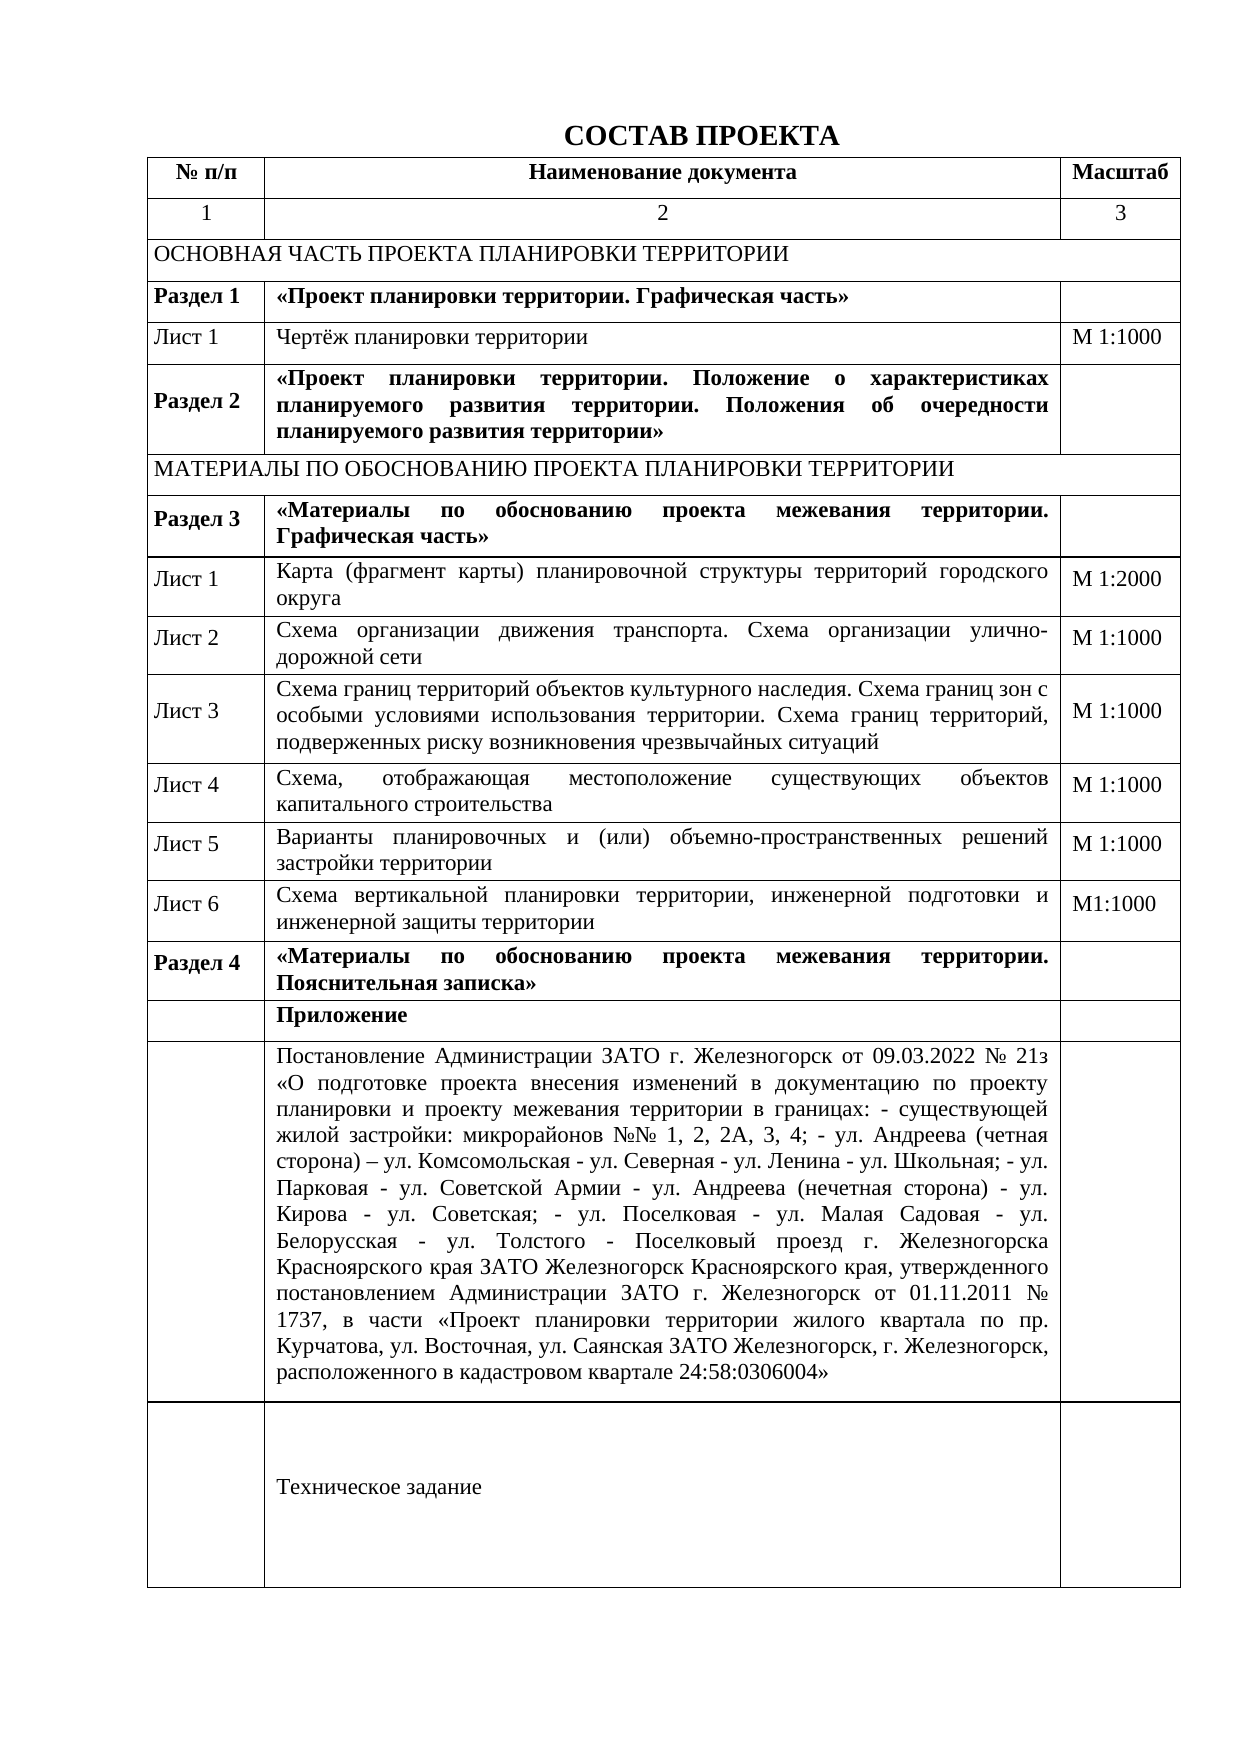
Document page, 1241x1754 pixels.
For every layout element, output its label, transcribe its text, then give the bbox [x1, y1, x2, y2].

table_cell [1061, 365, 1180, 454]
table_header Масштаб [1061, 158, 1180, 198]
table_cell 2 [265, 199, 1060, 239]
table_cell Раздел 2 [148, 365, 264, 454]
table_cell М 1:1000 [1061, 764, 1180, 822]
table_cell [148, 1042, 264, 1401]
table_cell Карта (фрагмент карты) планировочной структуры территорий городского округа [265, 558, 1060, 616]
table_cell М 1:1000 [1061, 323, 1180, 363]
table_cell Раздел 3 [148, 496, 264, 556]
table_cell Лист 5 [148, 823, 264, 880]
table_cell [1061, 1403, 1180, 1587]
table_cell «Проект планировки территории. Положение о характеристиках планируемого развития территории. Положения об очередности планируемого развития территории» [265, 365, 1060, 454]
table_cell Лист 2 [148, 617, 264, 674]
table_header Наименование документа [265, 158, 1060, 198]
table_cell [1061, 1042, 1180, 1401]
table_cell М 1:1000 [1061, 617, 1180, 674]
table_cell МАТЕРИАЛЫ ПО ОБОСНОВАНИЮ ПРОЕКТА ПЛАНИРОВКИ ТЕРРИТОРИИ [148, 455, 1180, 495]
table_cell Схема, отображающая местоположение существующих объектов капитального строительства [265, 764, 1060, 822]
table_cell 1 [148, 199, 264, 239]
table_cell Схема вертикальной планировки территории, инженерной подготовки и инженерной защиты территории [265, 881, 1060, 941]
table_cell [1061, 942, 1180, 1000]
table_cell [148, 1001, 264, 1041]
table_cell Раздел 1 [148, 282, 264, 322]
table_cell М 1:2000 [1061, 558, 1180, 616]
table_cell «Материалы по обоснованию проекта межевания территории. Пояснительная записка» [265, 942, 1060, 1000]
table_cell Постановление Администрации ЗАТО г. Железногорск от 09.03.2022 № 21з «О подготовке проекта внесения изменений в документацию по проекту планировки и проекту межевания территории в границах: - существующей жилой застройки: микрорайонов №№ 1, 2, 2А, 3, 4; - ул. Андреева (четная сторона) – ул. Комсомольская - ул. Северная - ул. Ленина - ул. Школьная; - ул. Парковая - ул. Советской Армии - ул. Андреева (нечетная сторона) - ул. Кирова - ул. Советская; - ул. Поселковая - ул. Малая Садовая - ул. Белорусская - ул. Толстого - Поселковый проезд г. Железногорска Красноярского края ЗАТО Железногорск Красноярского края, утвержденного постановлением Администрации ЗАТО г. Железногорск от 01.11.2011 № 1737, в части «Проект планировки территории жилого квартала по пр. Курчатова, ул. Восточная, ул. Саянская ЗАТО Железногорск, г. Железногорск, расположенного в кадастровом квартале 24:58:0306004» [265, 1042, 1060, 1401]
table_cell Схема организации движения транспорта. Схема организации улично-дорожной сети [265, 617, 1060, 674]
table_cell «Материалы по обоснованию проекта межевания территории. Графическая часть» [265, 496, 1060, 556]
table_cell М1:1000 [1061, 881, 1180, 941]
table_cell М 1:1000 [1061, 823, 1180, 880]
table_cell ОСНОВНАЯ ЧАСТЬ ПРОЕКТА ПЛАНИРОВКИ ТЕРРИТОРИИ [148, 240, 1180, 281]
table_cell [1061, 282, 1180, 322]
table_cell Лист 1 [148, 558, 264, 616]
table_cell Лист 1 [148, 323, 264, 363]
table_cell Варианты планировочных и (или) объемно-пространственных решений застройки территории [265, 823, 1060, 880]
table_cell Раздел 4 [148, 942, 264, 1000]
table_cell Техническое задание [265, 1403, 1060, 1587]
table_header № п/п [148, 158, 264, 198]
table_cell «Проект планировки территории. Графическая часть» [265, 282, 1060, 322]
table_cell Лист 3 [148, 675, 264, 763]
table_cell Чертёж планировки территории [265, 323, 1060, 363]
table_cell [1061, 496, 1180, 556]
table_cell Схема границ территорий объектов культурного наследия. Схема границ зон с особыми условиями использования территории. Схема границ территорий, подверженных риску возникновения чрезвычайных ситуаций [265, 675, 1060, 763]
table_cell [148, 1403, 264, 1587]
table_cell М 1:1000 [1061, 675, 1180, 763]
table_cell [1061, 1001, 1180, 1041]
table_cell Лист 6 [148, 881, 264, 941]
table_cell 3 [1061, 199, 1180, 239]
table_cell Лист 4 [148, 764, 264, 822]
table_cell Приложение [265, 1001, 1060, 1041]
text СОСТАВ ПРОЕКТА [223, 118, 1181, 152]
